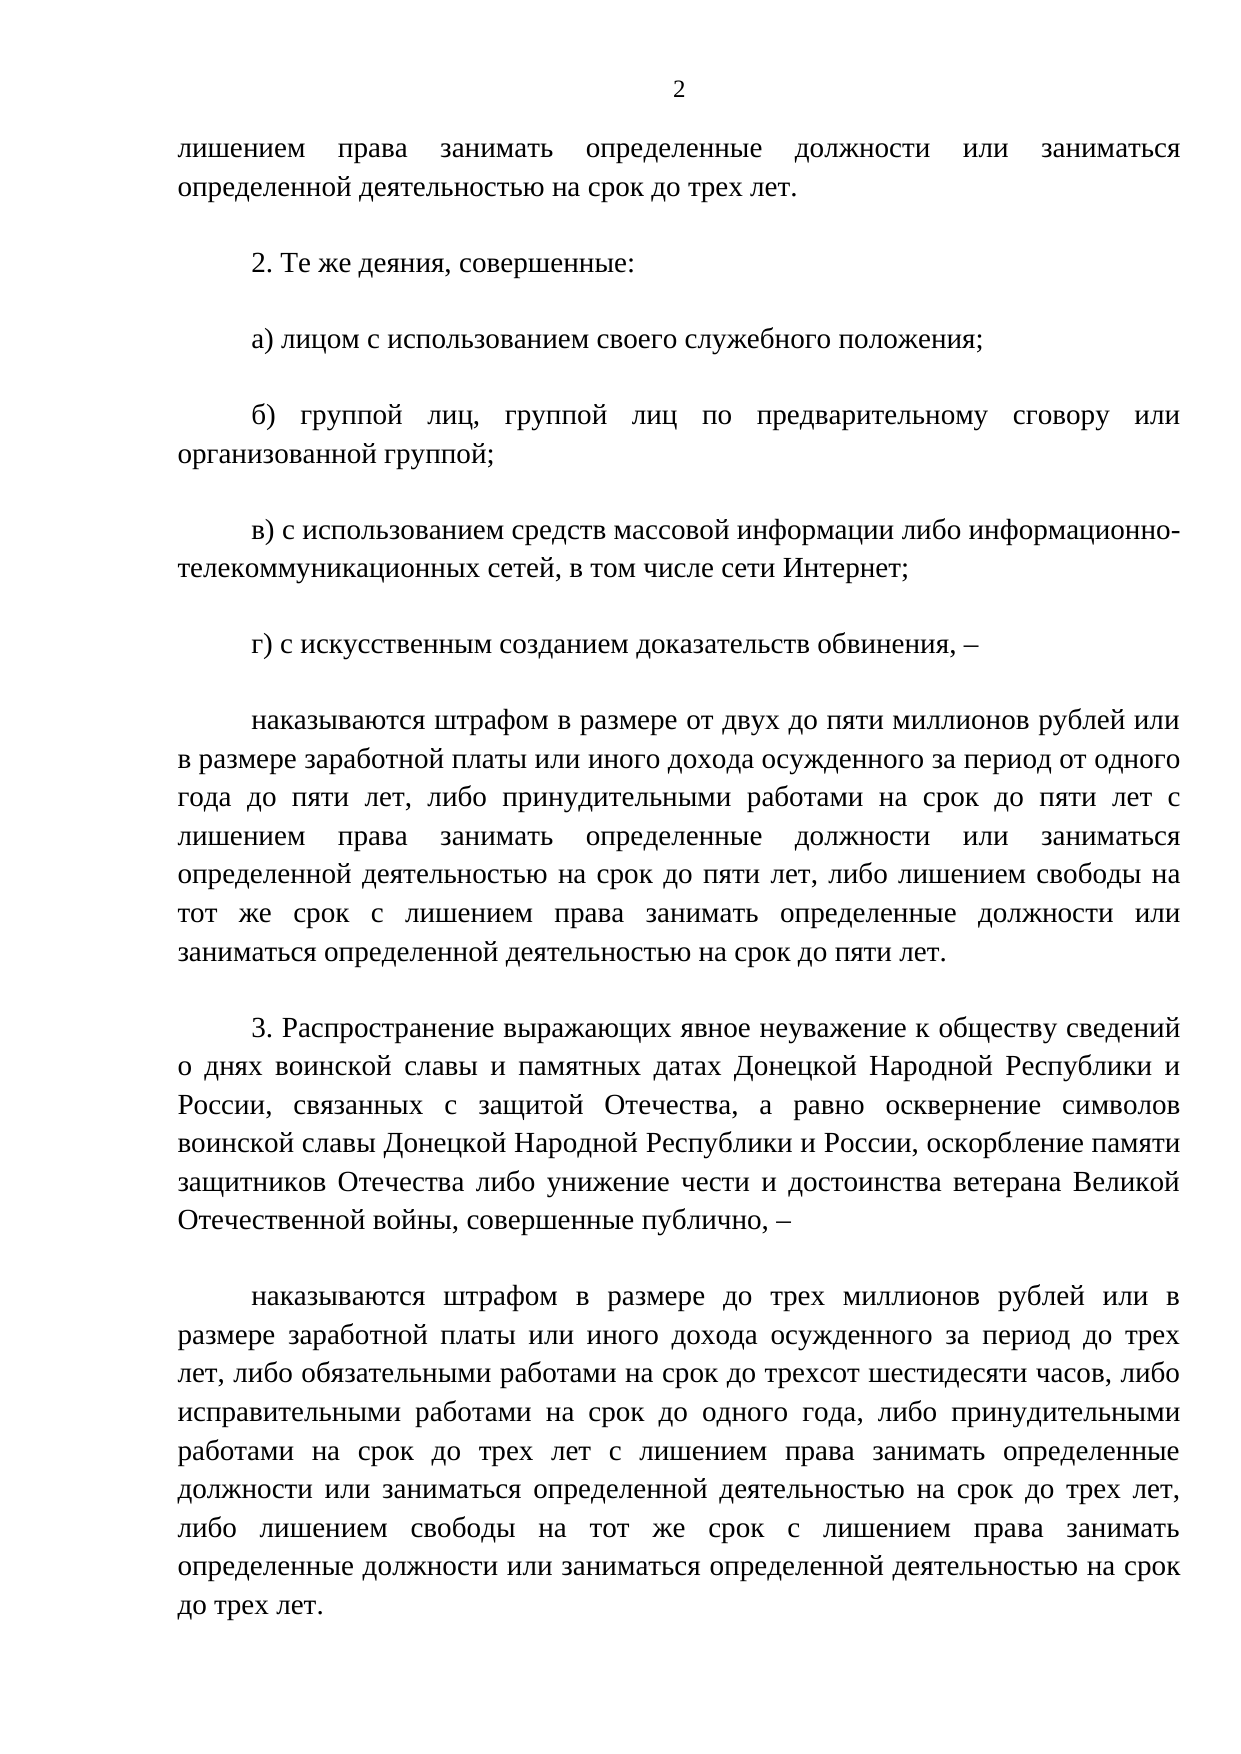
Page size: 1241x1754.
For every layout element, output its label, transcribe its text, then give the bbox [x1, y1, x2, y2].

text наказываются штрафом в размере от двух до пяти миллионов рублей или в размере заработной платы или иного дохода осужденного за период от одного года до пяти лет, либо принудительными работами на срок до пяти лет с лишением права занимать определенные должности или заниматься определенной деятельностью на срок до пяти лет, либо лишением свободы на тот же срок с лишением права занимать определенные должности или заниматься определенной деятельностью на срок до пяти лет. [177, 702, 1181, 967]
text а) лицом с использованием своего служебного положения; [177, 321, 1181, 355]
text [177, 131, 1181, 203]
text в) с использованием средств массовой информации либо информационно-телекоммуникационных сетей, в том числе сети Интернет; [177, 512, 1181, 584]
text 2. Те же деяния, совершенные: [177, 245, 1181, 279]
text г) с искусственным созданием доказательств обвинения, – [177, 626, 1181, 660]
text 3. Распространение выражающих явное неуважение к обществу сведений о днях воинской славы и памятных датах Донецкой Народной Республики и России, связанных с защитой Отечества, а равно осквернение символов воинской славы Донецкой Народной Республики и России, оскорбление памяти защитников Отечества либо унижение чести и достоинства ветерана Великой Отечественной войны, совершенные публично, – [177, 1010, 1181, 1236]
text наказываются штрафом в размере до трех миллионов рублей или в размере заработной платы или иного дохода осужденного за период до трех лет, либо обязательными работами на срок до трехсот шестидесяти часов, либо исправительными работами на срок до одного года, либо принудительными работами на срок до трех лет с лишением права занимать определенные должности или заниматься определенной деятельностью на срок до трех лет, либо лишением свободы на тот же срок с лишением права занимать определенные должности или заниматься определенной деятельностью на срок до трех лет. [177, 1278, 1181, 1620]
text б) группой лиц, группой лиц по предварительному сговору или организованной группой; [177, 397, 1181, 469]
